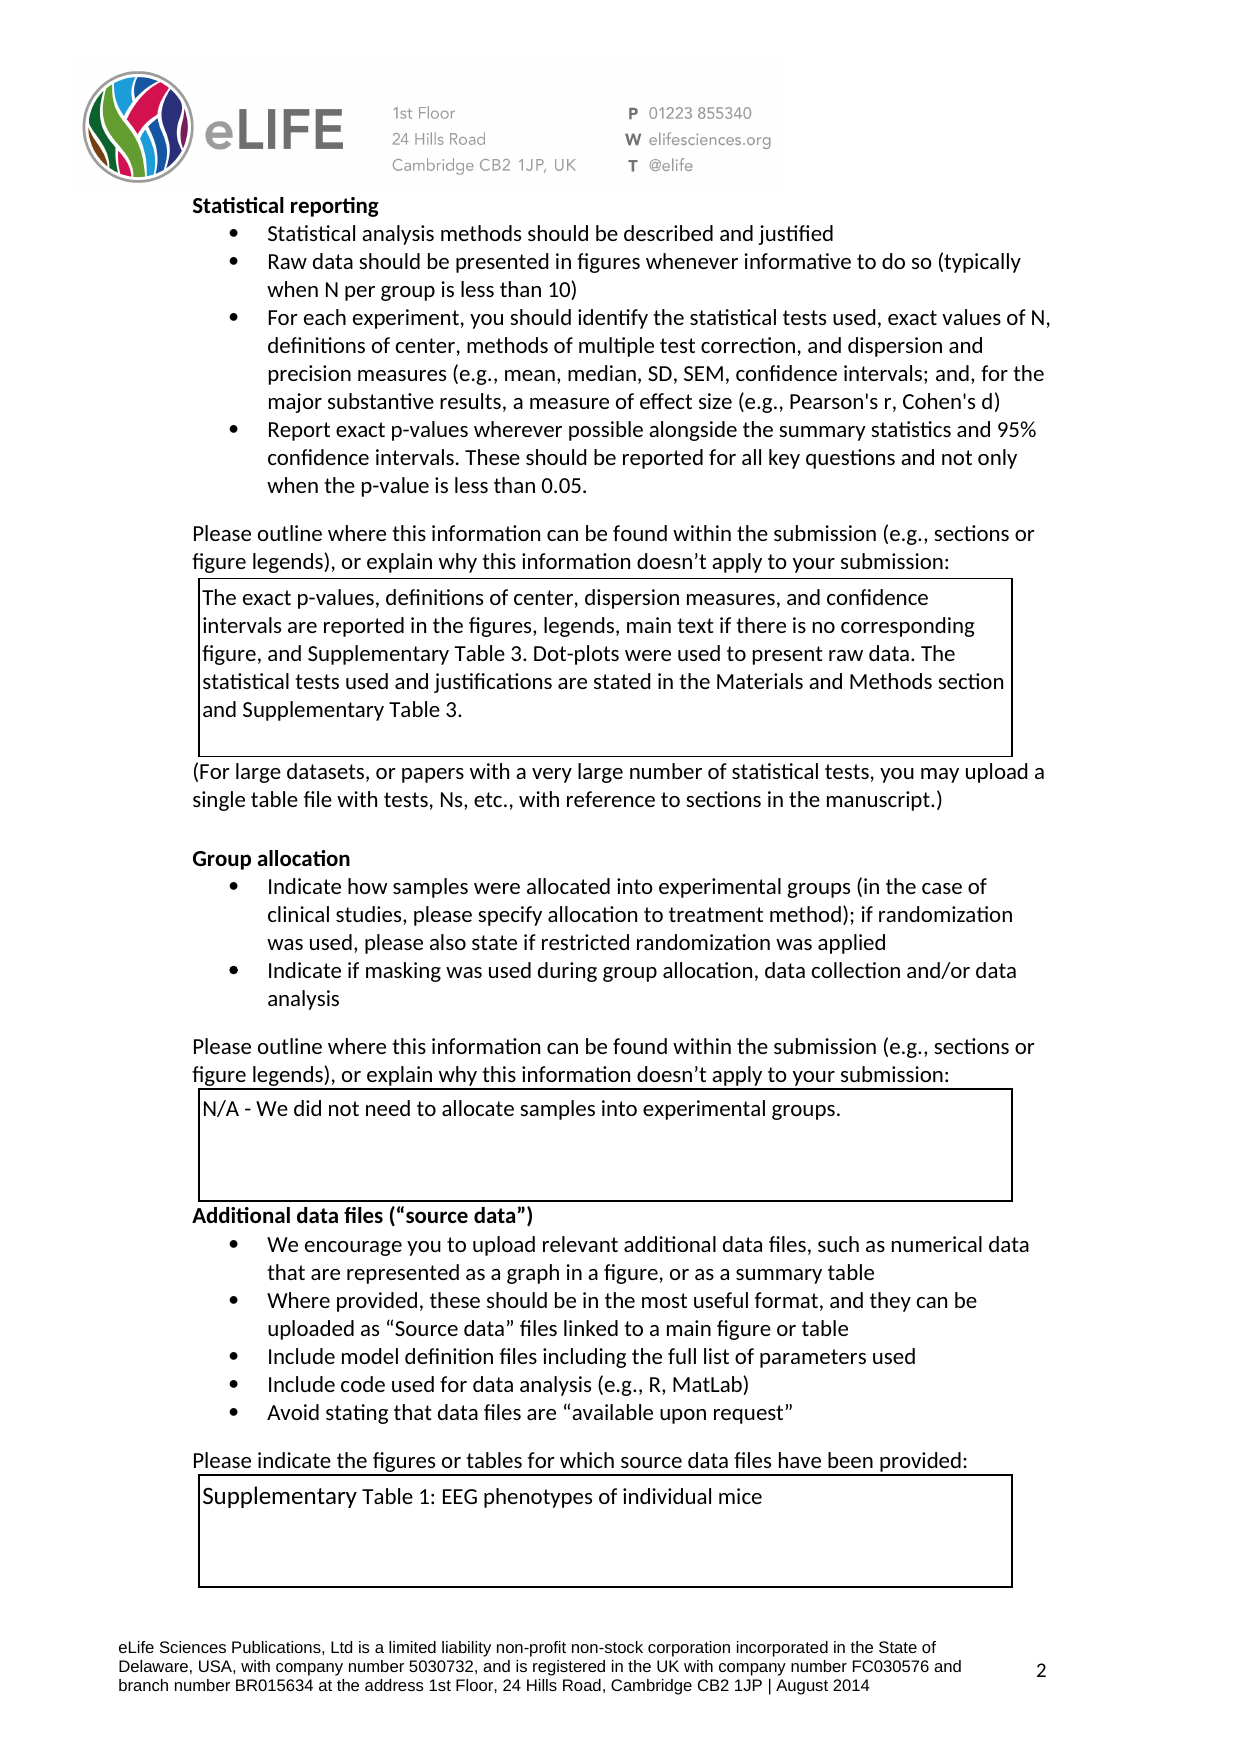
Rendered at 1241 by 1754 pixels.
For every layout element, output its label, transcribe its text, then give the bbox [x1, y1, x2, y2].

list Include code used for data analysis (e.g., R, MatLab) [229, 1370, 1053, 1398]
text Group allocation [192, 844, 1053, 872]
text The exact p-values, definitions of center, dispersion measures, and confidence intervals are reported in the figures, legends, main text if there is no corresponding figure, and Supplementary Table 3. Dot-plots were used to present raw data. The statistical tests used and justifications are stated in the Materials and Methods section and Supplementary Table 3. [200, 581, 1011, 723]
text Statistical reporting [192, 191, 1053, 219]
list For each experiment, you should identify the statistical tests used, exact values of N, definitions of center, methods of multiple test correction, and dispersion and precision measures (e.g., mean, median, SD, SEM, confidence intervals; and, for the major substantive results, a measure of effect size (e.g., Pearson's r, Cohen's d) [229, 303, 1053, 415]
text Please indicate the figures or tables for which source data files have been provided: [192, 1446, 1053, 1474]
text Additional data files (“source data”) [192, 1119, 1053, 1230]
list We encourage you to upload relevant additional data files, such as numerical data that are represented as a graph in a figure, or as a summary table [229, 1230, 1053, 1286]
list Include model definition files including the full list of parameters used [229, 1342, 1053, 1370]
picture [73, 59, 784, 191]
text Supplementary Table 1: EEG phenotypes of individual mice [200, 1478, 1011, 1513]
list Where provided, these should be in the most useful format, and they can be uploaded as “Source data” files linked to a main figure or table [229, 1286, 1053, 1342]
list Raw data should be presented in figures whenever informative to do so (typically when N per group is less than 10) [229, 247, 1053, 303]
list Avoid stating that data files are “available upon request” [229, 1398, 1053, 1426]
list Statistical analysis methods should be described and justified [229, 219, 1053, 247]
list Report exact p-values wherever possible alongside the summary statistics and 95% confidence intervals. These should be reported for all key questions and not only when the p-value is less than 0.05. [229, 415, 1053, 499]
list Indicate how samples were allocated into experimental groups (in the case of clinical studies, please specify allocation to treatment method); if randomization was used, please also state if restricted randomization was applied [229, 872, 1053, 956]
list Indicate if masking was used during group allocation, data collection and/or data analysis [229, 956, 1053, 1012]
text N/A - We did not need to allocate samples into experimental groups. [200, 1092, 1011, 1122]
text (For large datasets, or papers with a very large number of statistical tests, you may upload a single table file with tests, Ns, etc., with reference to sections in the manuscript.) [192, 603, 1053, 813]
